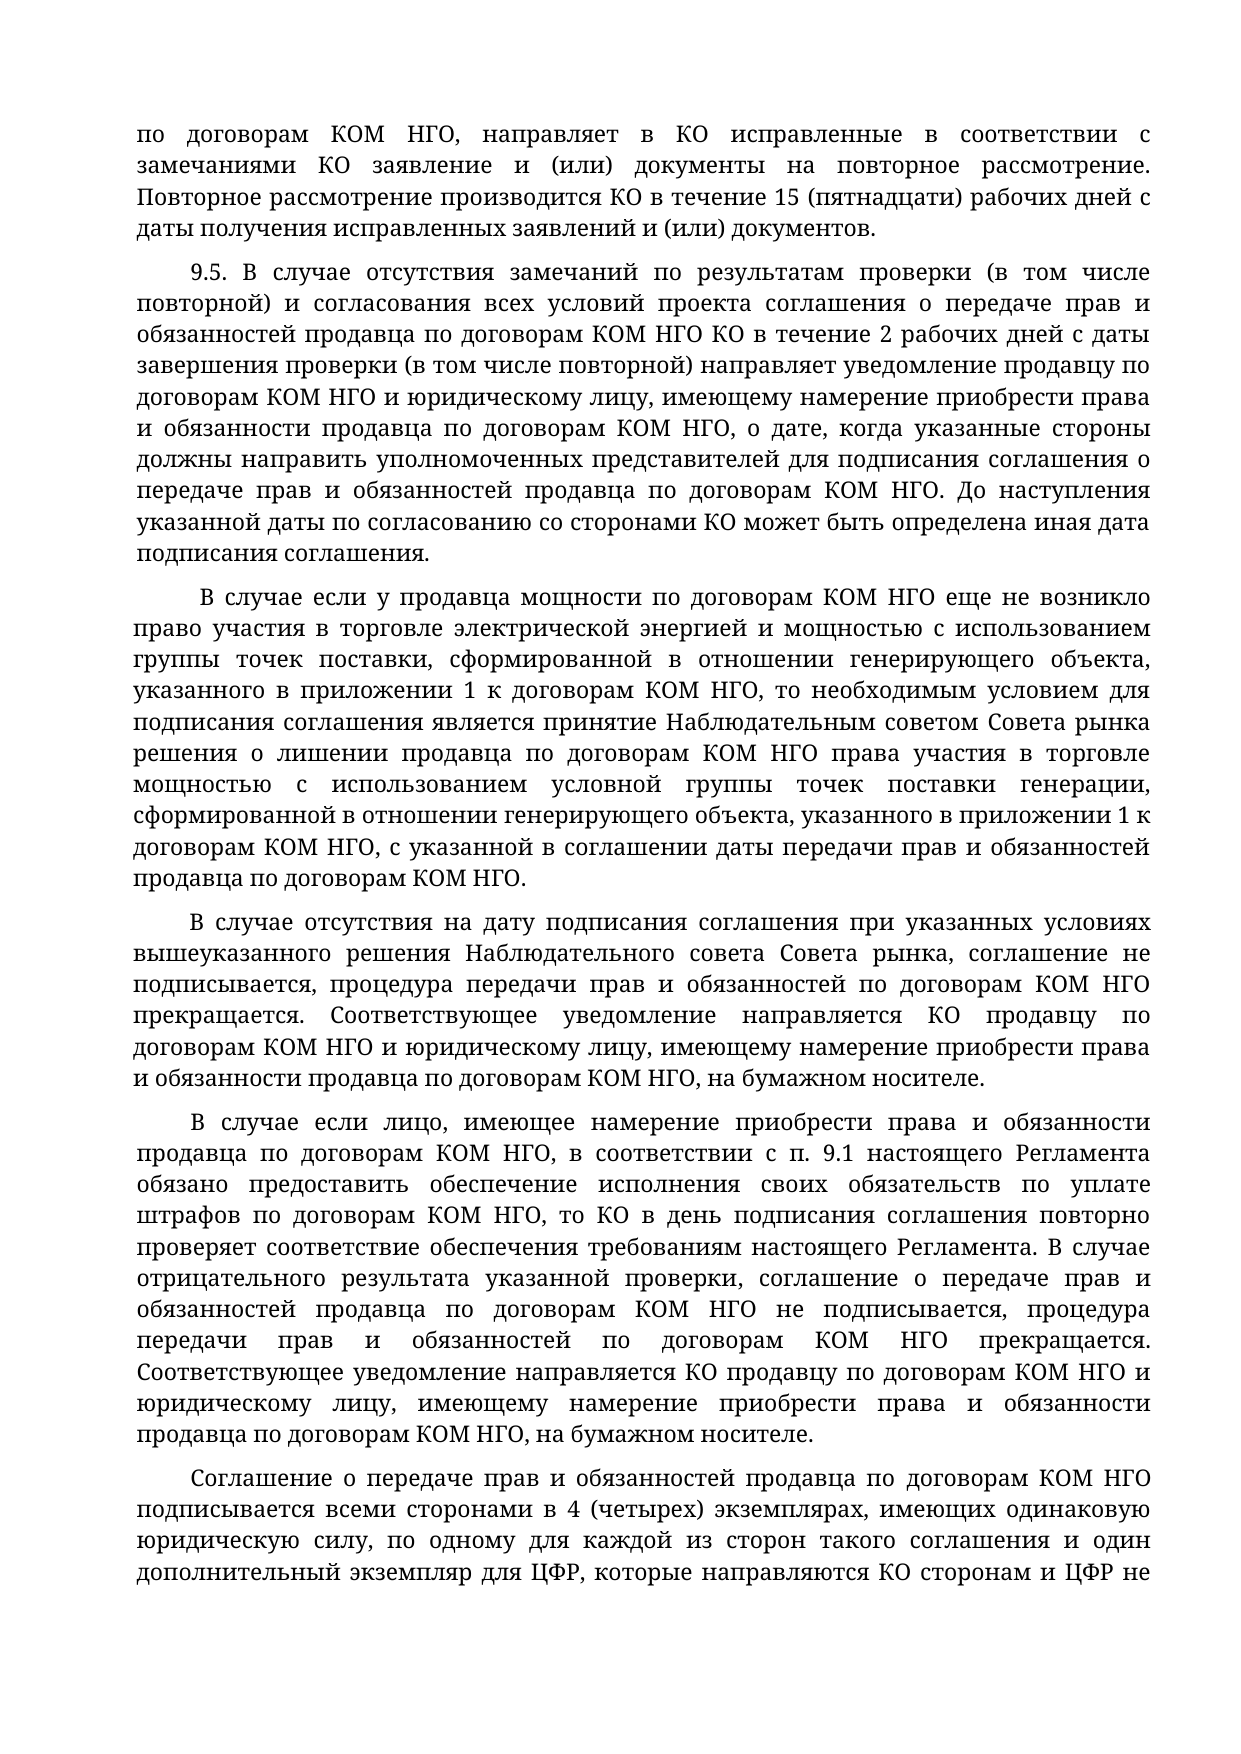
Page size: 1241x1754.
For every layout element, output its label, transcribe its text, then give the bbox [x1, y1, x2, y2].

text В случае если у продавца мощности по договорам КОМ НГО еще не возникло право участия в торговле электрической энергией и мощностью с использованием группы точек поставки, сформированной в отношении генерирующего объекта, указанного в приложении 1 к договорам КОМ НГО, то необходимым условием для подписания соглашения является принятие Наблюдательным советом Совета рынка решения о лишении продавца по договорам КОМ НГО права участия в торговле мощностью с использованием условной группы точек поставки генерации, сформированной в отношении генерирующего объекта, указанного в приложении 1 к договорам КОМ НГО, с указанной в соглашении даты передачи прав и обязанностей продавца по договорам КОМ НГО. [133, 581, 1152, 893]
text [136, 1462, 1152, 1587]
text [136, 118, 1152, 243]
text В случае отсутствия на дату подписания соглашения при указанных условиях вышеуказанного решения Наблюдательного совета Совета рынка, соглашение не подписывается, процедура передачи прав и обязанностей по договорам КОМ НГО прекращается. Соответствующее уведомление направляется КО продавцу по договорам КОМ НГО и юридическому лицу, имеющему намерение приобрести права и обязанности продавца по договорам КОМ НГО, на бумажном носителе. [133, 906, 1152, 1093]
text 9.5. В случае отсутствия замечаний по результатам проверки (в том числе повторной) и согласования всех условий проекта соглашения о передаче прав и обязанностей продавца по договорам КОМ НГО КО в течение 2 рабочих дней с даты завершения проверки (в том числе повторной) направляет уведомление продавцу по договорам КОМ НГО и юридическому лицу, имеющему намерение приобрести права и обязанности продавца по договорам КОМ НГО, о дате, когда указанные стороны должны направить уполномоченных представителей для подписания соглашения о передаче прав и обязанностей продавца по договорам КОМ НГО. До наступления указанной даты по согласованию со сторонами КО может быть определена иная дата подписания соглашения. [136, 256, 1152, 568]
text В случае если лицо, имеющее намерение приобрести права и обязанности продавца по договорам КОМ НГО, в соответствии с п. 9.1 настоящего Регламента обязано предоставить обеспечение исполнения своих обязательств по уплате штрафов по договорам КОМ НГО, то КО в день подписания соглашения повторно проверяет соответствие обеспечения требованиям настоящего Регламента. В случае отрицательного результата указанной проверки, соглашение о передаче прав и обязанностей продавца по договорам КОМ НГО не подписывается, процедура передачи прав и обязанностей по договорам КОМ НГО прекращается. Соответствующее уведомление направляется КО продавцу по договорам КОМ НГО и юридическому лицу, имеющему намерение приобрести права и обязанности продавца по договорам КОМ НГО, на бумажном носителе. [136, 1106, 1152, 1449]
